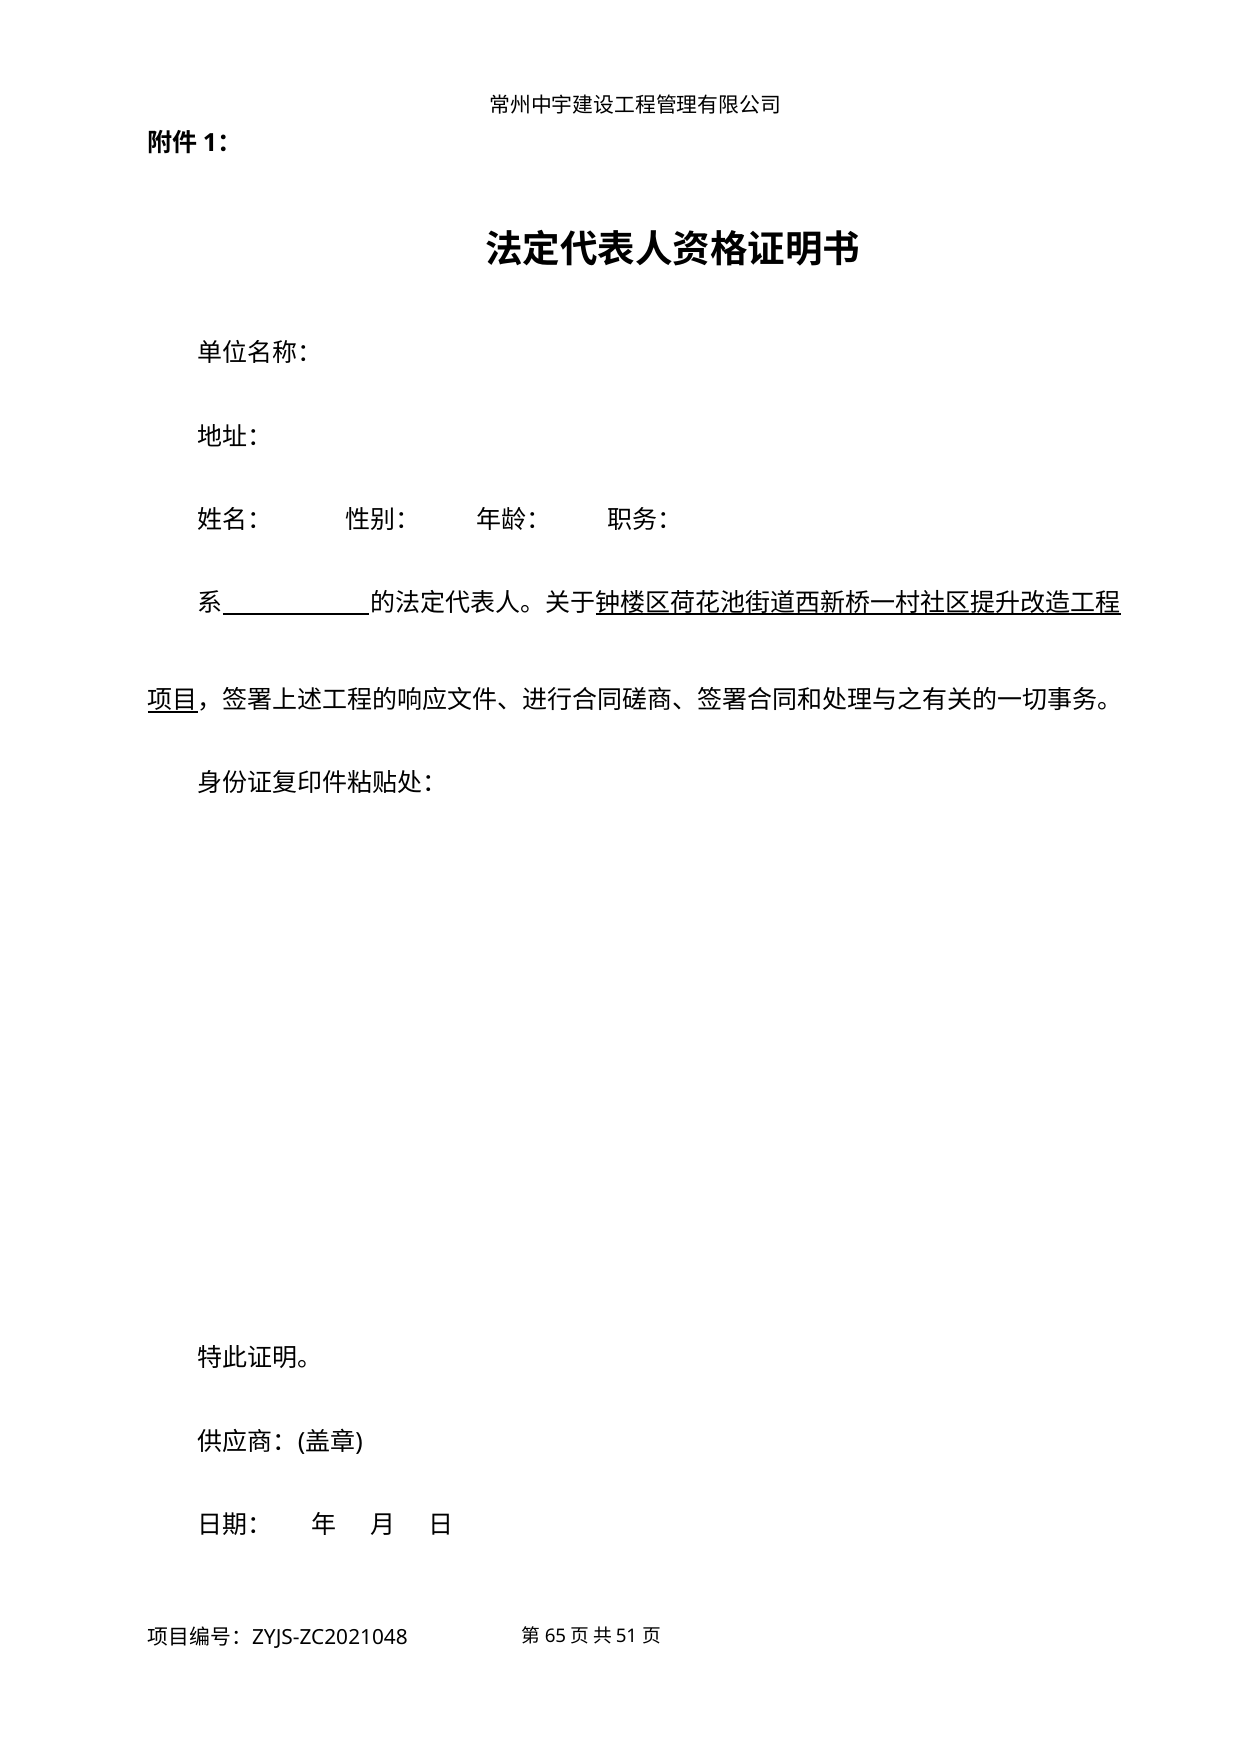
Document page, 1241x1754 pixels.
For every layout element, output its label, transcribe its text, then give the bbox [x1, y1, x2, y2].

text 单位名称： [148, 318, 1122, 383]
text 日期： 年 月 日 [148, 1490, 1122, 1555]
text 附件1： [148, 122, 1122, 158]
text 供应商：(盖章) [148, 1407, 1122, 1472]
subtitle 法定代表人资格证明书 [148, 214, 1122, 279]
text 姓名： 性别： 年龄： 职务： [148, 485, 1122, 550]
text 系 的法定代表人。关于钟楼区荷花池街道西新桥一村社区提升改造工程项目，签署上述工程的响应文件、进行合同磋商、签署合同和处理与之有关的一切事务。 [148, 568, 1122, 730]
text 身份证复印件粘贴处： [148, 748, 1122, 813]
text 特此证明。 [148, 1323, 1122, 1388]
text 地址： [148, 402, 1122, 467]
